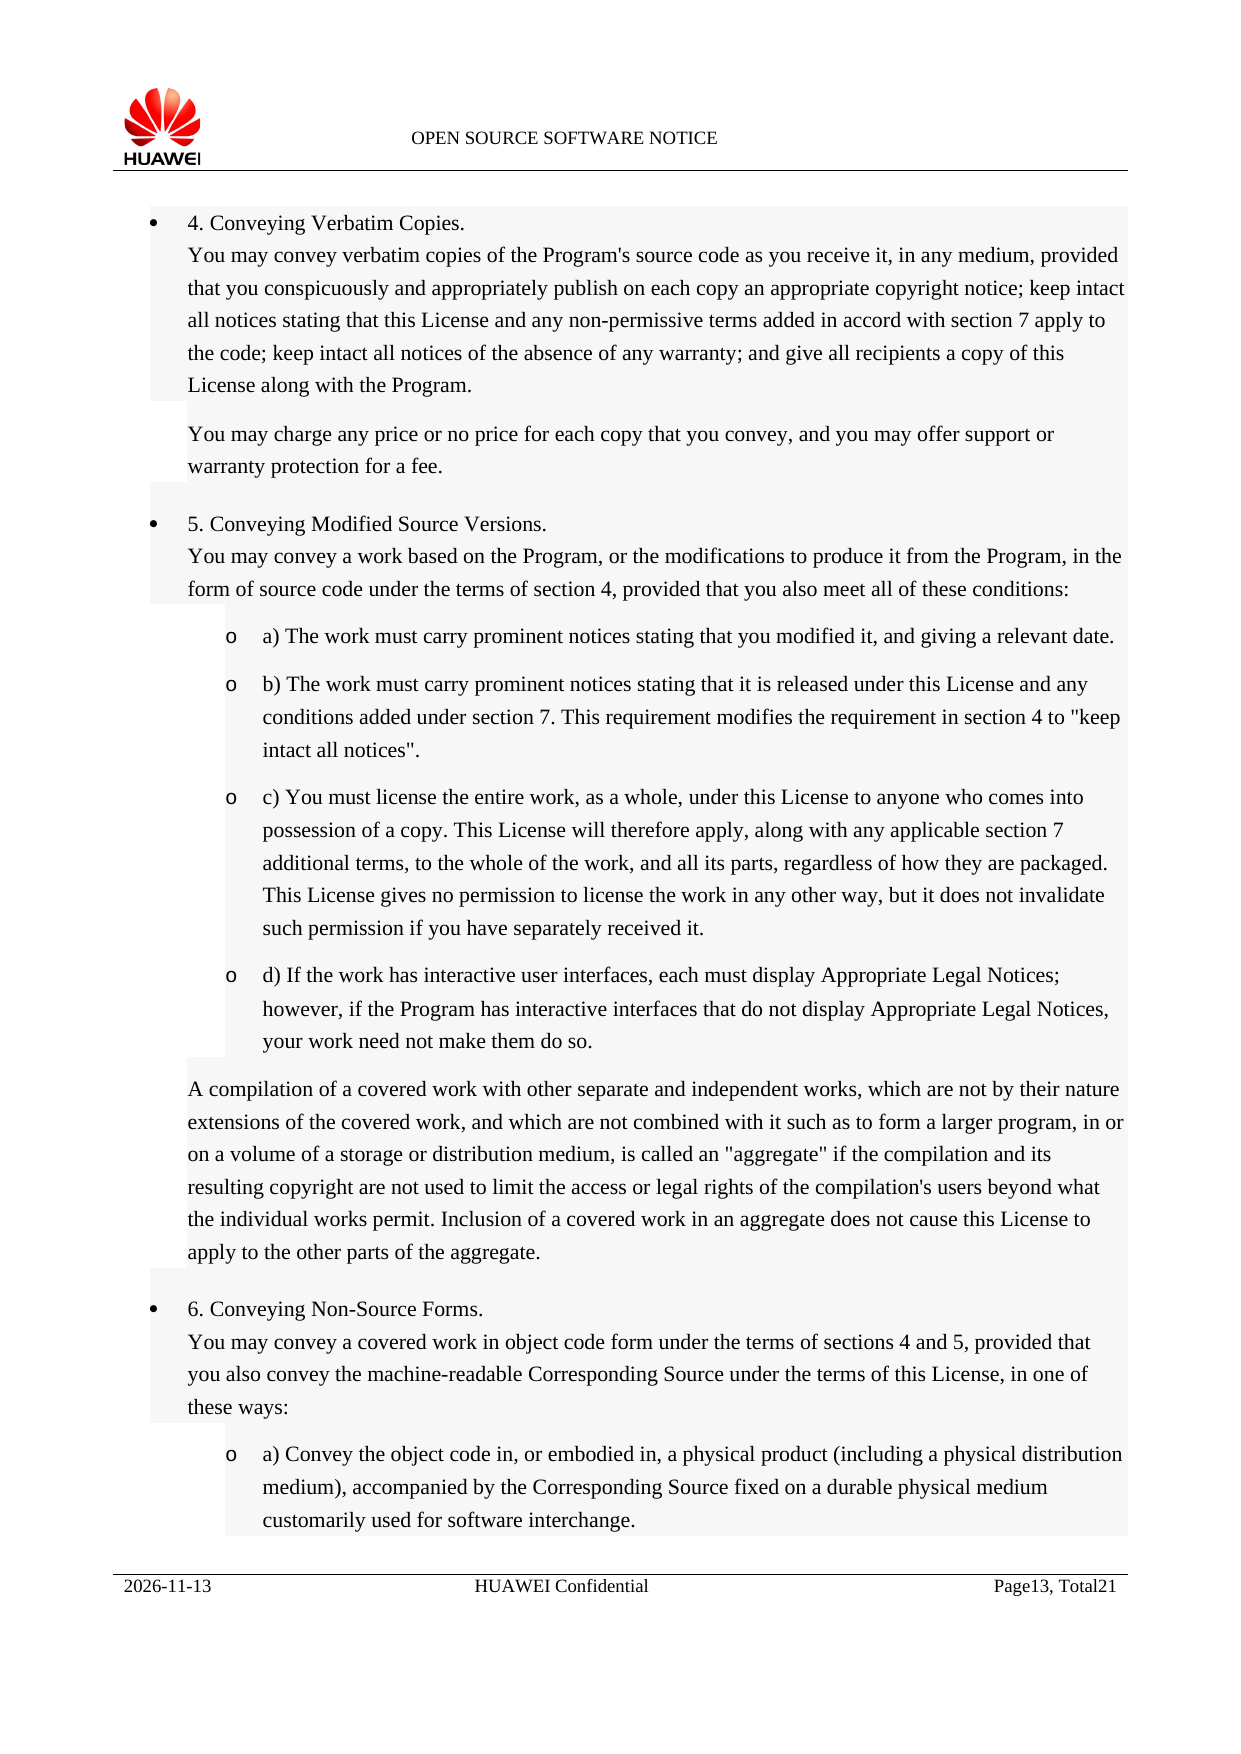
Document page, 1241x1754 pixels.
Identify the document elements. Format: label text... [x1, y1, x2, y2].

text You may charge any price or no price for each copy that you convey, and you may offer support or warranty protection for a fee. [187, 417, 1128, 482]
list b) The work must carry prominent notices stating that it is released under this License and any conditions added under section 7. This requirement modifies the requirement in section 4 to "keep intact all notices". [225, 668, 1128, 766]
list c) You must license the entire work, as a whole, under this License to anyone who comes into possession of a copy. This License will therefore apply, along with any applicable section 7 additional terms, to the whole of the work, and all its parts, regardless of how they are packaged. This License gives no permission to license the work in any other way, but it does not invalidate such permission if you have separately received it. [225, 781, 1128, 944]
list 6. Conveying Non-Source Forms. You may convey a covered work in object code form under the terms of sections 4 and 5, provided that you also convey the machine-readable Corresponding Source under the terms of this License, in one of these ways: [150, 1293, 1128, 1423]
list 4. Conveying Verbatim Copies. You may convey verbatim copies of the Program's source code as you receive it, in any medium, provided that you conspicuously and appropriately publish on each copy an appropriate copyright notice; keep intact all notices stating that this License and any non-permissive terms added in accord with section 7 apply to the code; keep intact all notices of the absence of any warranty; and give all recipients a copy of this License along with the Program. [150, 206, 1128, 401]
picture [124, 88, 201, 165]
list 5. Conveying Modified Source Versions. You may convey a work based on the Program, or the modifications to produce it from the Program, in the form of source code under the terms of section 4, provided that you also meet all of these conditions: [150, 507, 1128, 604]
list a) Convey the object code in, or embodied in, a physical product (including a physical distribution medium), accompanied by the Corresponding Source fixed on a durable physical medium customarily used for software interchange. [225, 1438, 1128, 1536]
list a) The work must carry prominent notices stating that you modified it, and giving a relevant date. [225, 620, 1128, 653]
text A compilation of a covered work with other separate and independent works, which are not by their nature extensions of the covered work, and which are not combined with it such as to form a larger program, in or on a volume of a storage or distribution medium, is called an "aggregate" if the compilation and its resulting copyright are not used to limit the access or legal rights of the compilation's users beyond what the individual works permit. Inclusion of a covered work in an aggregate does not cause this License to apply to the other parts of the aggregate. [187, 1073, 1128, 1268]
list d) If the work has interactive user interfaces, each must display Appropriate Legal Notices; however, if the Program has interactive interfaces that do not display Appropriate Legal Notices, your work need not make them do so. [225, 959, 1128, 1057]
